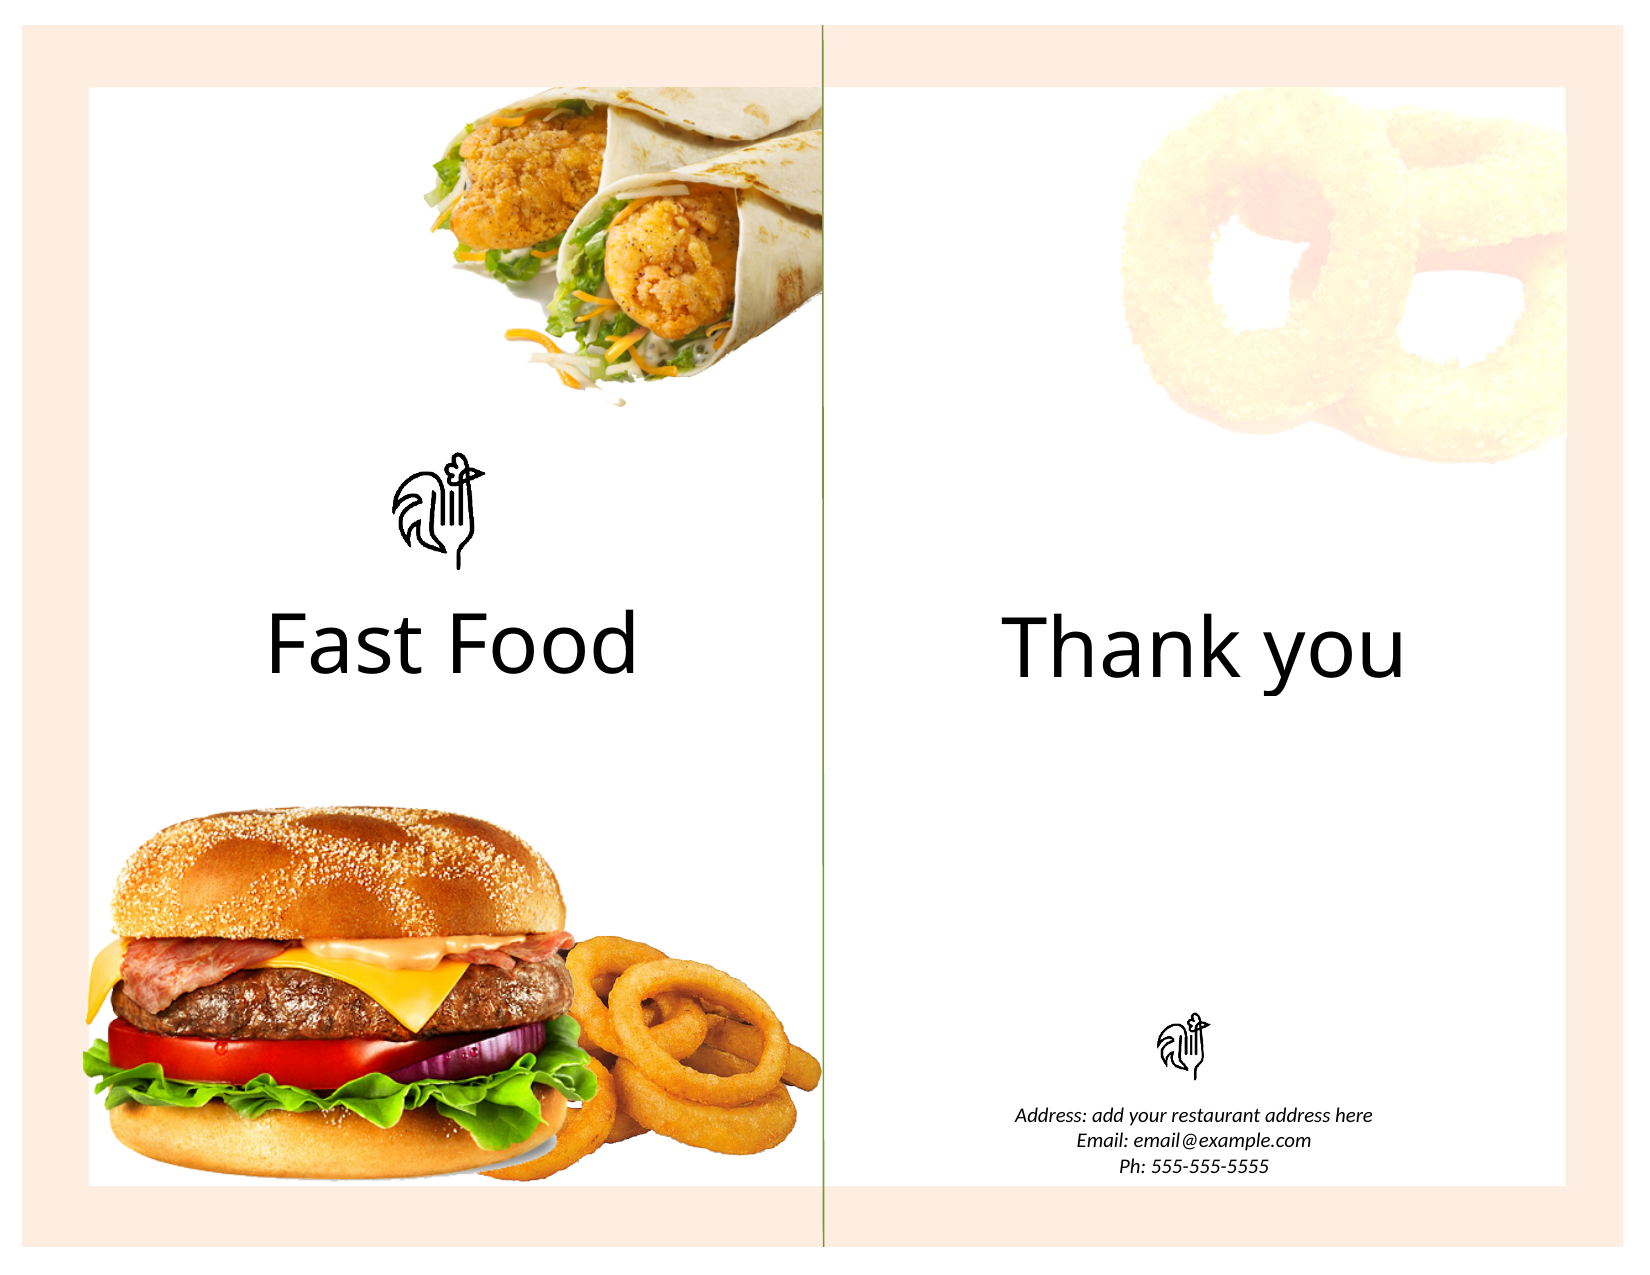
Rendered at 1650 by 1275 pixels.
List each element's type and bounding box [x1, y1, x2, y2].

picture [423, 87, 822, 407]
picture [82, 803, 824, 1183]
